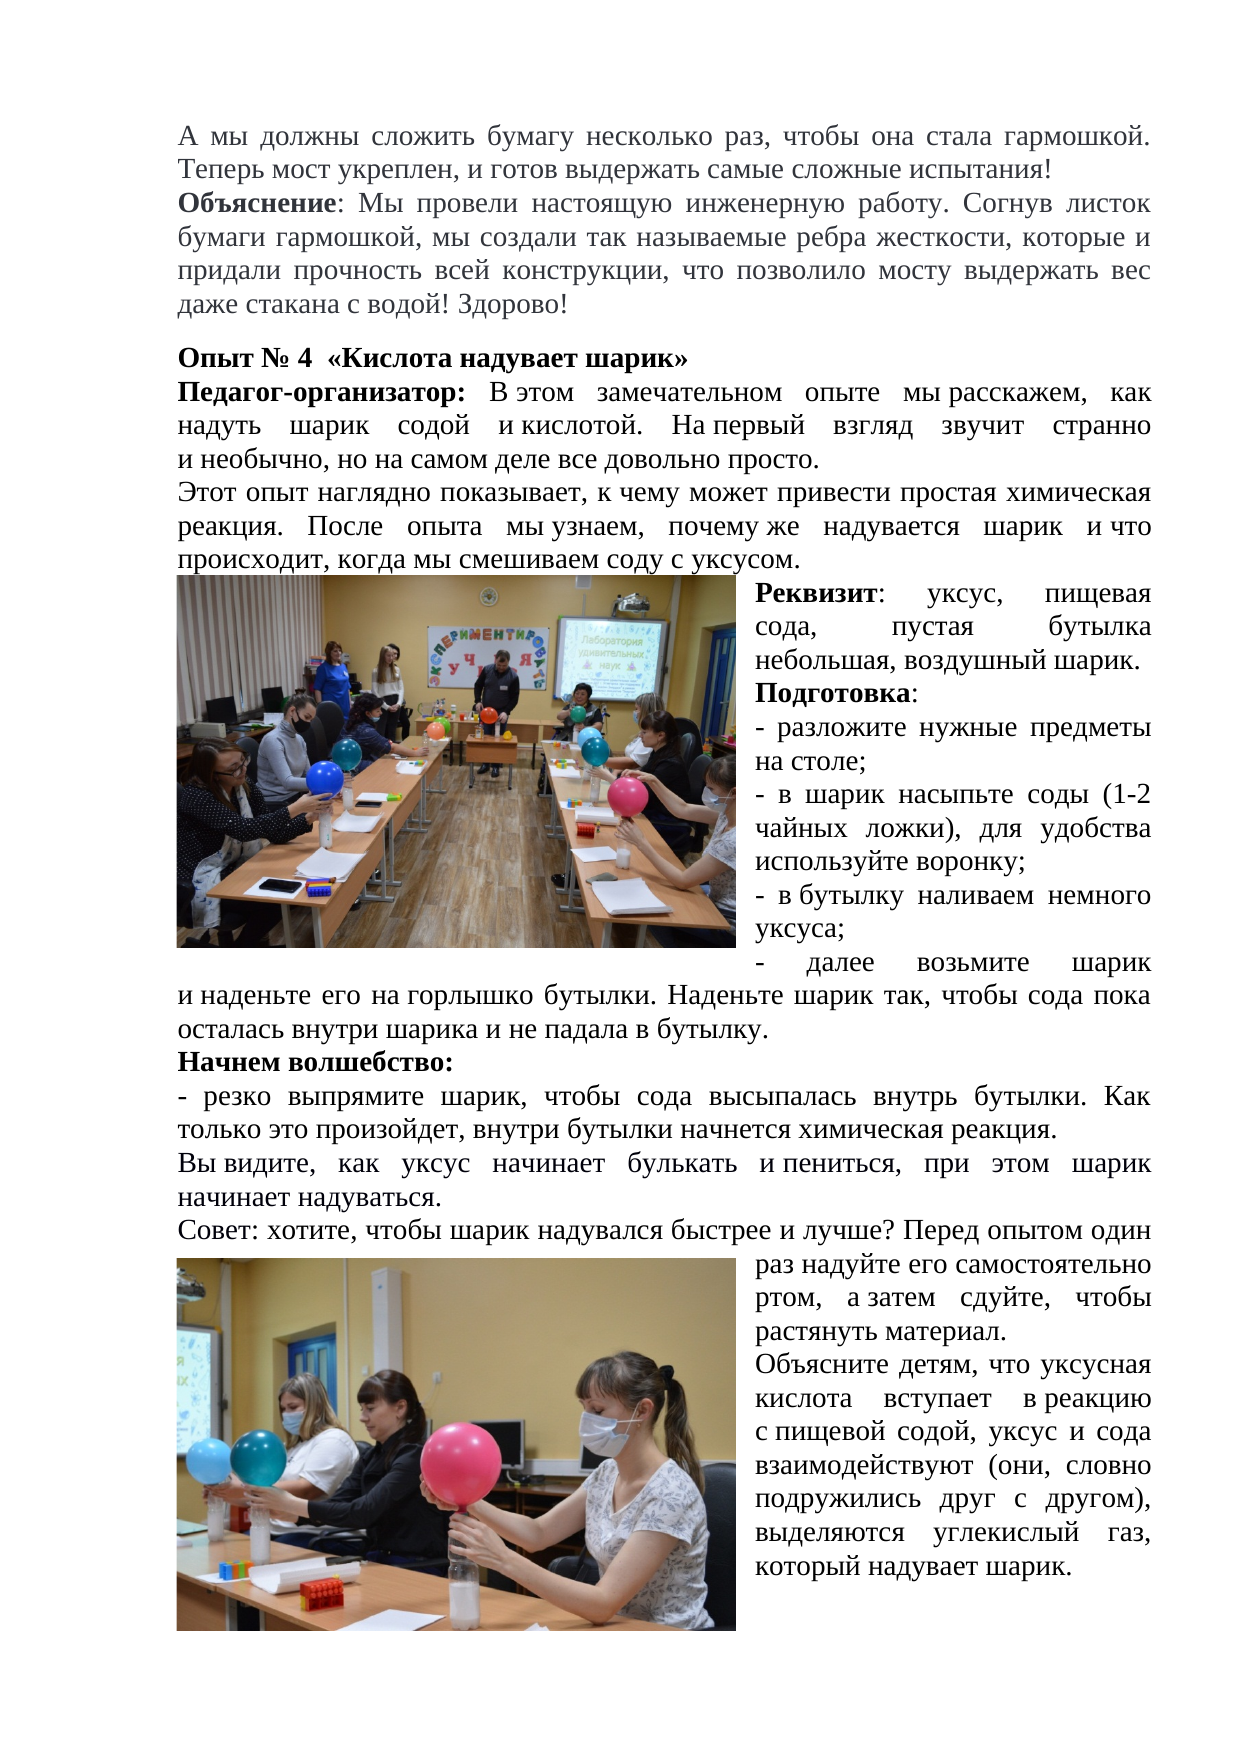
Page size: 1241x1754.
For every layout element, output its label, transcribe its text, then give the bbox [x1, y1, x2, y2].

text - разложите нужные предметы на столе; [736, 709, 1152, 776]
text Объясните детям, что уксусная кислота вступает в реакцию с пищевой содой, уксус и сода взаимодействуют (они, словно подружились друг с другом), выделяются углекислый газ, который надувает шарик. [736, 1346, 1152, 1581]
text - резко выпрямите шарик, чтобы сода высыпалась внутрь бутылки. Как только это произойдет, внутри бутылки начнется химическая реакция. [177, 1078, 1152, 1145]
text Начнем волшебство: [177, 1044, 1152, 1078]
picture [176, 575, 736, 948]
picture [176, 1258, 736, 1631]
text - далее возьмите шарик и наденьте его на горлышко бутылки. Наденьте шарик так, чтобы сода пока осталась внутри шарика и не падала в бутылку. [177, 944, 1152, 1044]
text - в шарик насыпьте соды (1-2 чайных ложки), для удобства используйте воронку; [736, 776, 1152, 877]
text - в бутылку наливаем немного уксуса; [736, 877, 1152, 944]
text Педагог-организатор: В этом замечательном опыте мы расскажем, как надуть шарик содой и кислотой. На первый взгляд звучит странно и необычно, но на самом деле все довольно просто. [177, 374, 1152, 474]
text Вы видите, как уксус начинает булькать и пениться, при этом шарик начинает надуваться. [177, 1145, 1152, 1212]
text Объяснение: Мы провели настоящую инженерную работу. Согнув листок бумаги гармошкой, мы создали так называемые ребра жесткости, которые и придали прочность всей конструкции, что позволило мосту выдержать вес даже стакана с водой! Здорово! [177, 185, 1152, 319]
text Этот опыт наглядно показывает, к чему может привести простая химическая реакция. После опыта мы узнаем, почему же надувается шарик и что происходит, когда мы смешиваем соду с уксусом. [177, 474, 1152, 575]
text А мы должны сложить бумагу несколько раз, чтобы она стала гармошкой. Теперь мост укреплен, и готов выдержать самые сложные испытания! [177, 118, 1152, 185]
text Опыт № 4 «Кислота надувает шарик» [177, 340, 1152, 374]
text Совет: хотите, чтобы шарик надувался быстрее и лучше? Перед опытом один раз надуйте его самостоятельно ртом, а затем сдуйте, чтобы растянуть материал. [177, 1212, 1152, 1346]
text Подготовка: [736, 676, 1152, 709]
text Реквизит: уксус, пищевая сода, пустая бутылка небольшая, воздушный шарик. [736, 575, 1152, 676]
